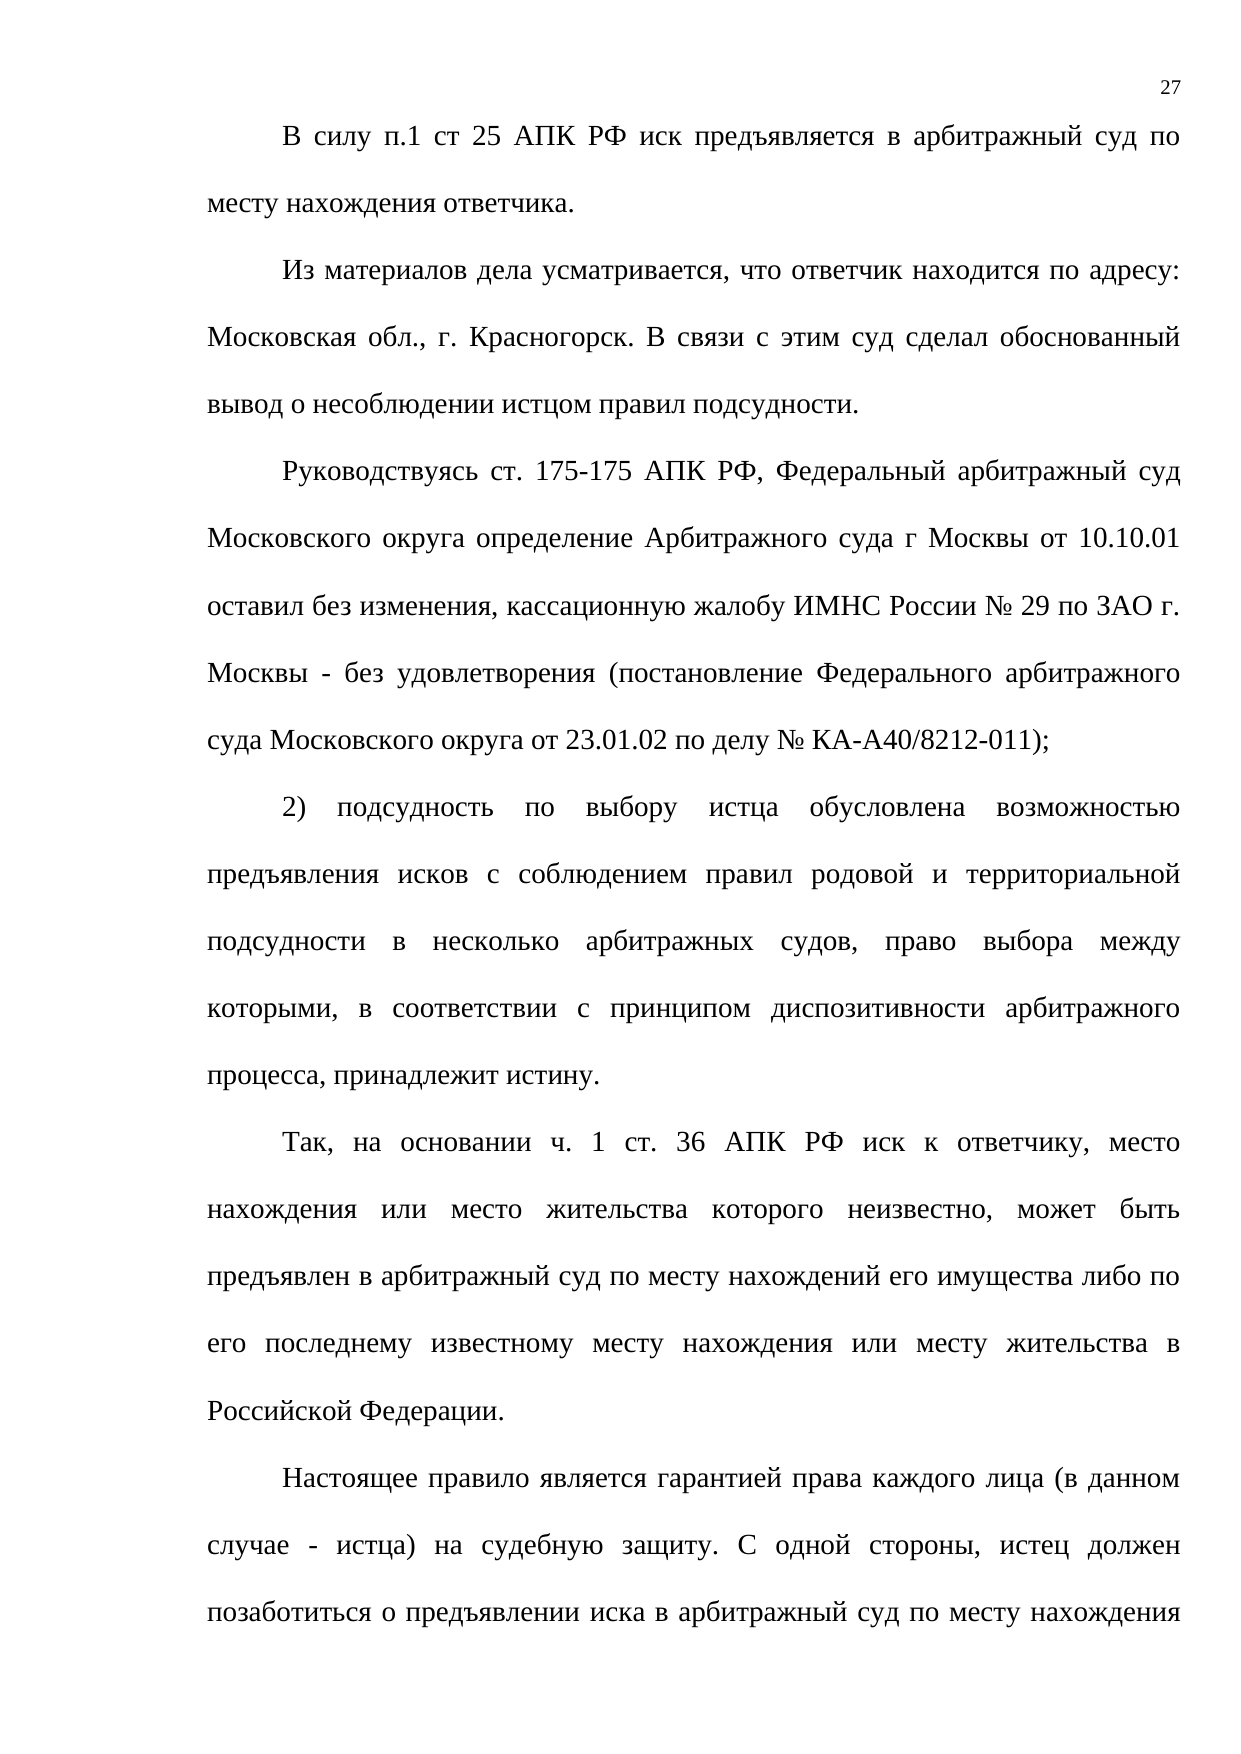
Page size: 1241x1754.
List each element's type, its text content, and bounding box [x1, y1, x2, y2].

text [207, 1460, 1181, 1627]
text 2) подсудность по выбору истца обусловлена возможностью предъявления исков с соблюдением правил родовой и территориальной подсудности в несколько арбитражных судов, право выбора между которыми, в соответствии с принципом диспозитивности арбитражного процесса, принадлежит истину. [207, 789, 1181, 1091]
text Руководствуясь ст. 175-175 АПК РФ, Федеральный арбитражный суд Московского округа определение Арбитражного суда г Москвы от 10.10.01 оставил без изменения, кассационную жалобу ИМНС России № 29 по ЗАО г. Москвы - без удовлетворения (постановление Федерального арбитражного суда Московского округа от 23.01.02 по делу № КА-А40/8212-011); [207, 453, 1181, 755]
text Из материалов дела усматривается, что ответчик находится по адресу: Московская обл., г. Красногорск. В связи с этим суд сделал обоснованный вывод о несоблюдении истцом правил подсудности. [207, 252, 1181, 420]
text Так, на основании ч. 1 ст. 36 АПК РФ иск к ответчику, место нахождения или место жительства которого неизвестно, может быть предъявлен в арбитражный суд по месту нахождений его имущества либо по его последнему известному месту нахождения или месту жительства в Российской Федерации. [207, 1124, 1181, 1426]
text В силу п.1 ст 25 АПК РФ иск предъявляется в арбитражный суд по месту нахождения ответчика. [207, 118, 1181, 219]
